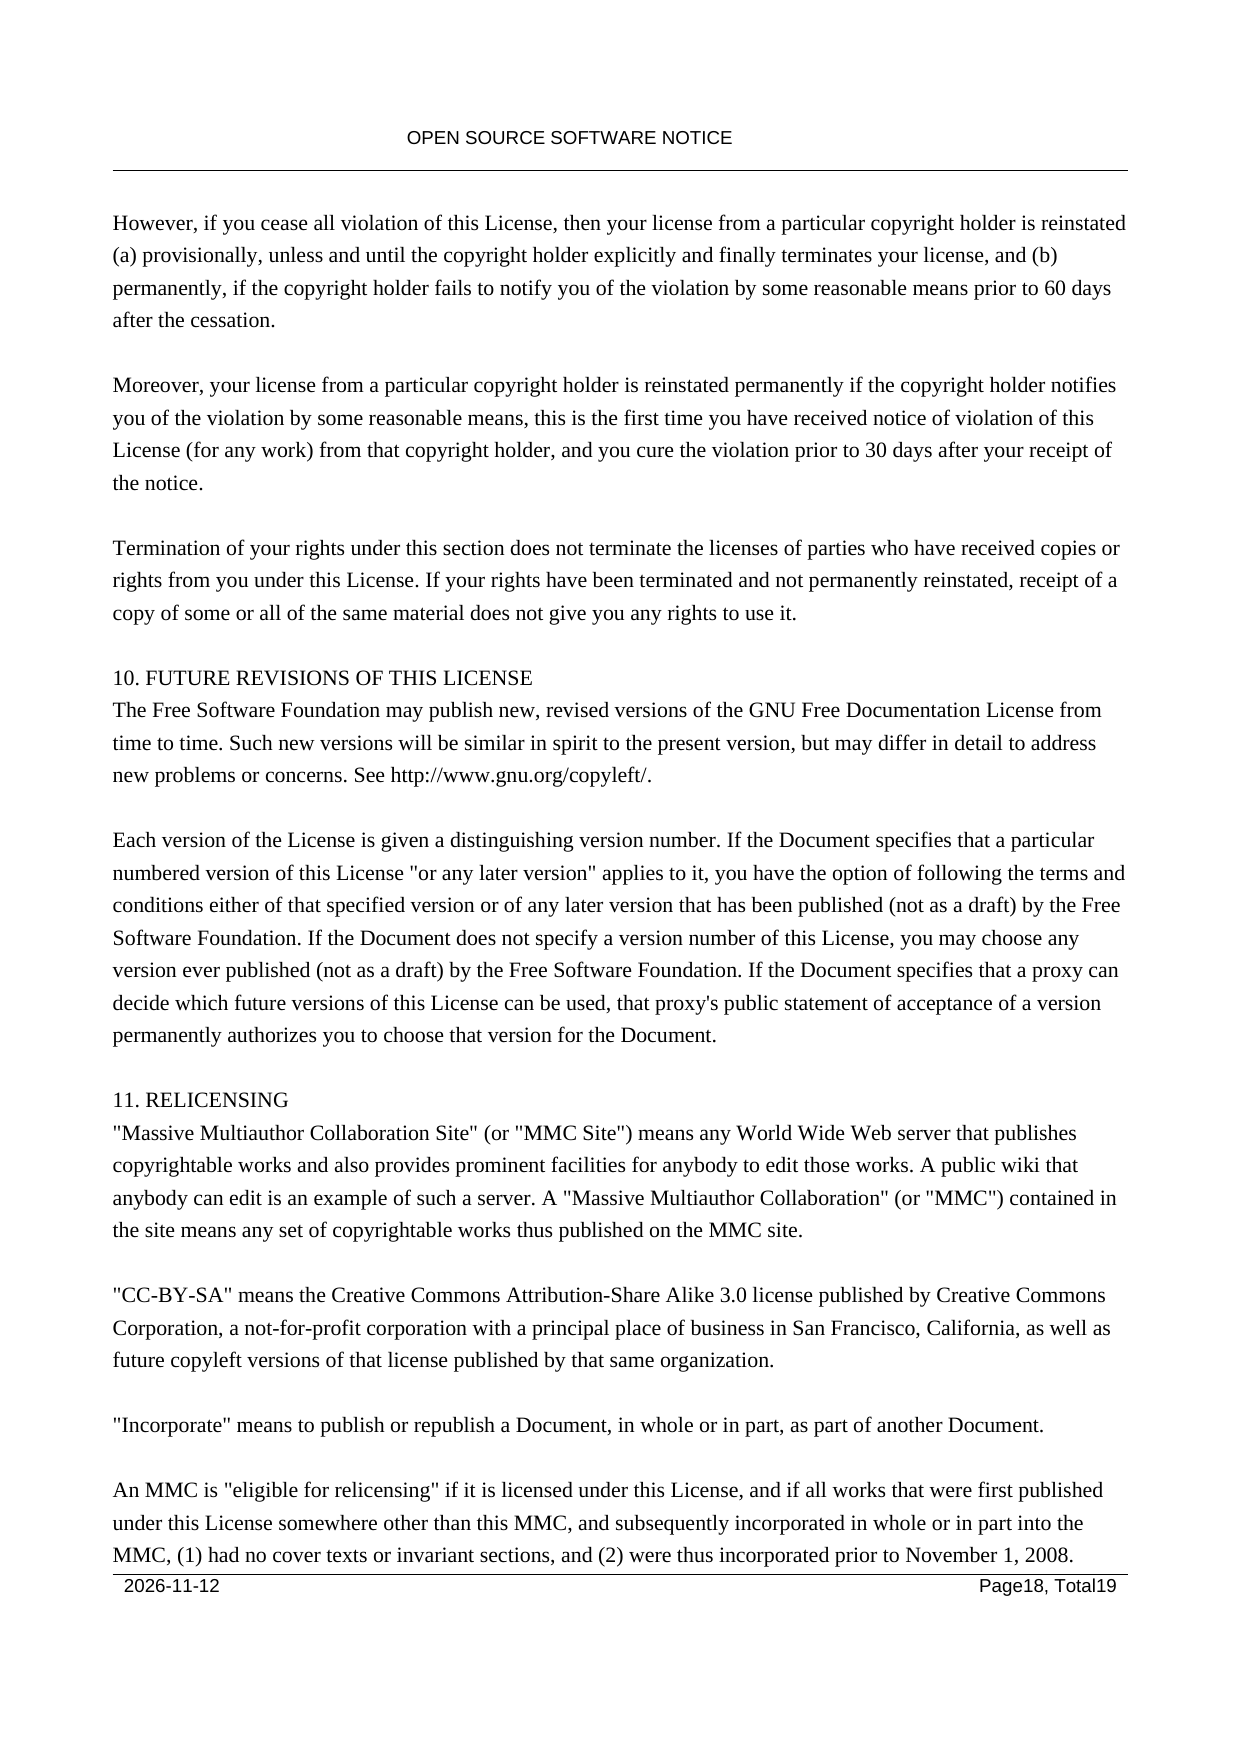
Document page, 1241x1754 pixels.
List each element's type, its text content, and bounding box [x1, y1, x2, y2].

text The Free Software Foundation may publish new, revised versions of the GNU Free Documentation License from time to time. Such new versions will be similar in spirit to the present version, but may differ in detail to address new problems or concerns. See http://www.gnu.org/copyleft/. [112, 694, 1128, 791]
text 10. FUTURE REVISIONS OF THIS LICENSE [112, 661, 1128, 694]
text However, if you cease all violation of this License, then your license from a particular copyright holder is reinstated (a) provisionally, unless and until the copyright holder explicitly and finally terminates your license, and (b) permanently, if the copyright holder fails to notify you of the violation by some reasonable means prior to 60 days after the cessation. [112, 206, 1128, 336]
text 11. RELICENSING [112, 1084, 1128, 1116]
text Each version of the License is given a distinguishing version number. If the Document specifies that a particular numbered version of this License "or any later version" applies to it, you have the option of following the terms and conditions either of that specified version or of any later version that has been published (not as a draft) by the Free Software Foundation. If the Document does not specify a version number of this License, you may choose any version ever published (not as a draft) by the Free Software Foundation. If the Document specifies that a proxy can decide which future versions of this License can be used, that proxy's public statement of acceptance of a version permanently authorizes you to choose that version for the Document. [112, 824, 1128, 1051]
text "Incorporate" means to publish or republish a Document, in whole or in part, as part of another Document. [112, 1409, 1128, 1441]
text Moreover, your license from a particular copyright holder is reinstated permanently if the copyright holder notifies you of the violation by some reasonable means, this is the first time you have received notice of violation of this License (for any work) from that copyright holder, and you cure the violation prior to 30 days after your receipt of the notice. [112, 369, 1128, 499]
text "Massive Multiauthor Collaboration Site" (or "MMC Site") means any World Wide Web server that publishes copyrightable works and also provides prominent facilities for anybody to edit those works. A public wiki that anybody can edit is an example of such a server. A "Massive Multiauthor Collaboration" (or "MMC") contained in the site means any set of copyrightable works thus published on the MMC site. [112, 1116, 1128, 1246]
text Termination of your rights under this section does not terminate the licenses of parties who have received copies or rights from you under this License. If your rights have been terminated and not permanently reinstated, receipt of a copy of some or all of the same material does not give you any rights to use it. [112, 531, 1128, 629]
text "CC-BY-SA" means the Creative Commons Attribution-Share Alike 3.0 license published by Creative Commons Corporation, a not-for-profit corporation with a principal place of business in San Francisco, California, as well as future copyleft versions of that license published by that same organization. [112, 1279, 1128, 1376]
text An MMC is "eligible for relicensing" if it is licensed under this License, and if all works that were first published under this License somewhere other than this MMC, and subsequently incorporated in whole or in part into the MMC, (1) had no cover texts or invariant sections, and (2) were thus incorporated prior to November 1, 2008. [112, 1474, 1128, 1571]
